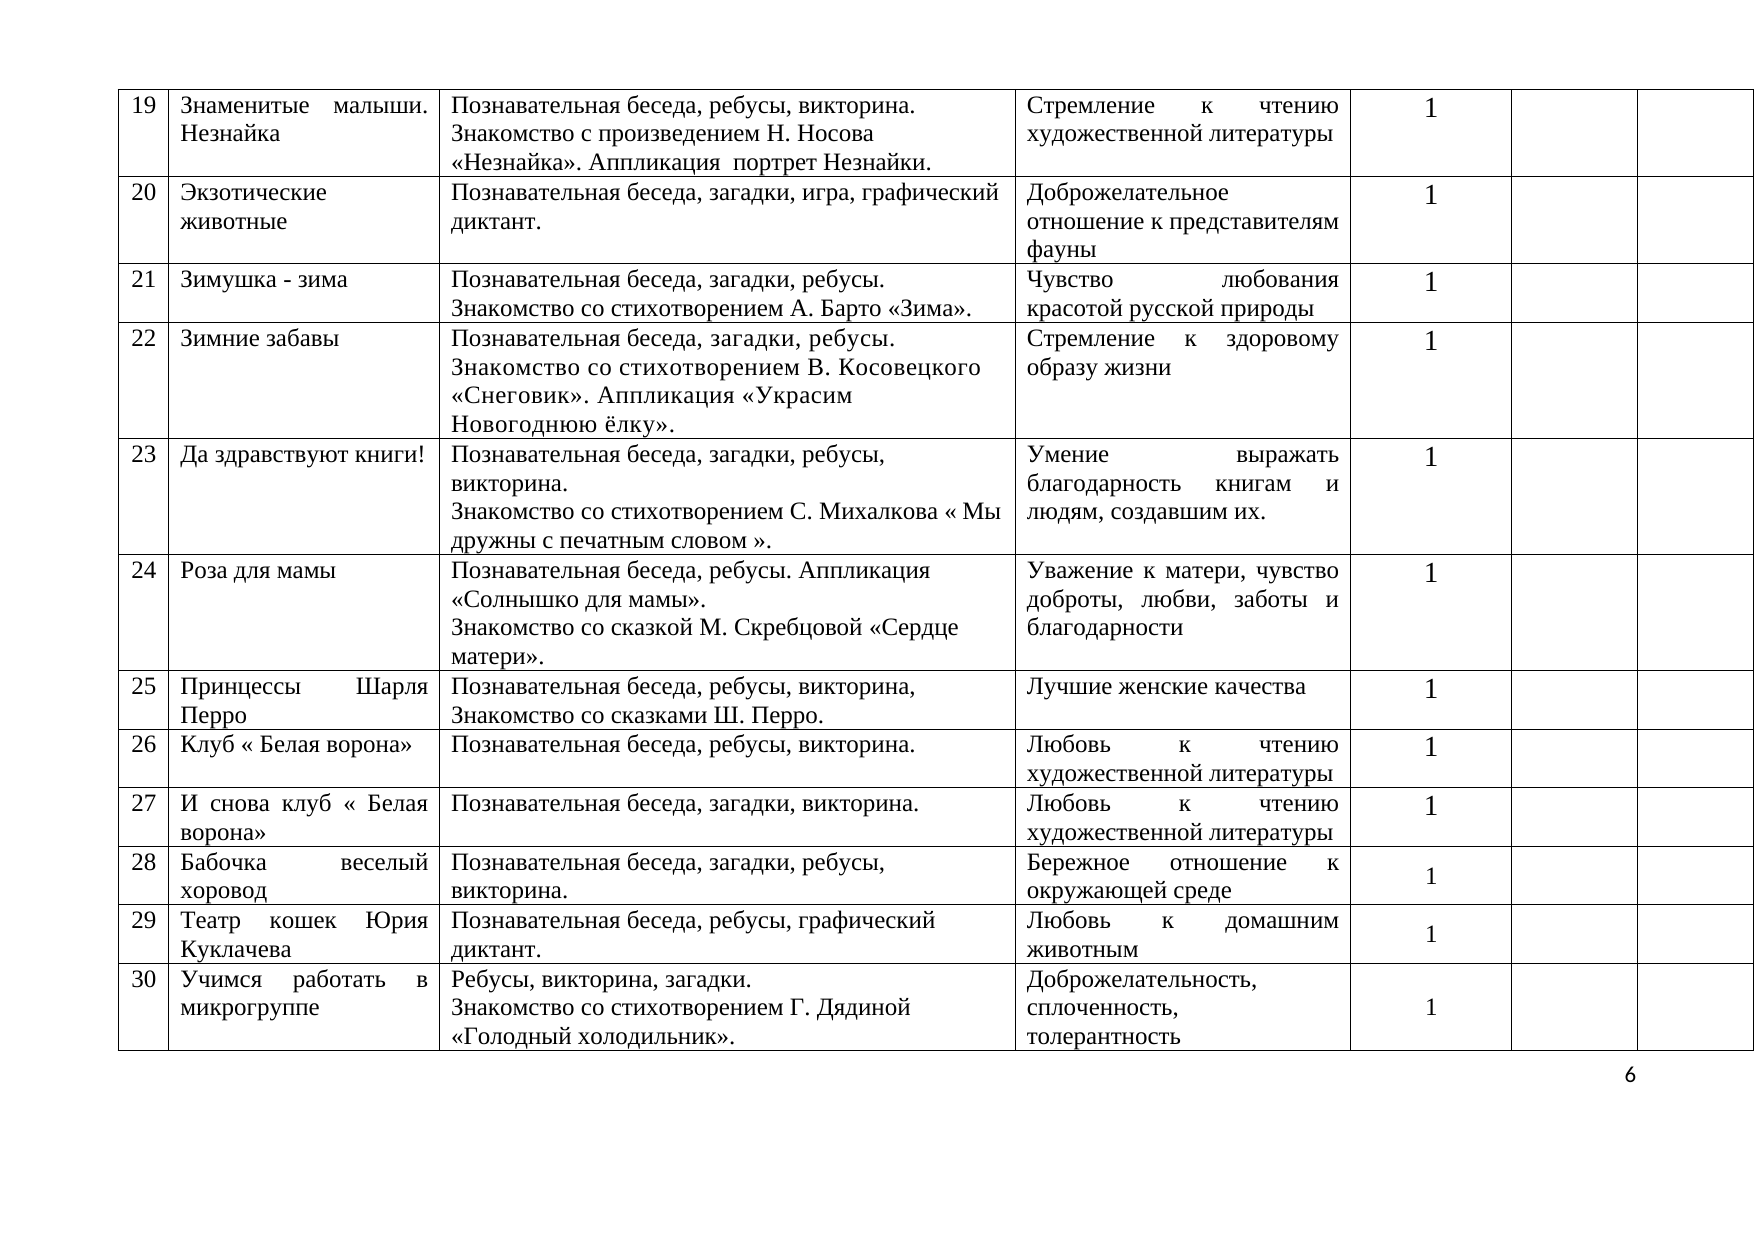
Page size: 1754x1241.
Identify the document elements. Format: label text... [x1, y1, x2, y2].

table_cell Познавательная беседа, ребусы, викторина. [440, 730, 1015, 787]
table_cell [1638, 905, 1753, 963]
table_cell 1 [1351, 964, 1511, 1050]
table_cell 19 [119, 90, 168, 176]
table_cell 23 [119, 439, 168, 554]
table_cell Доброжелательное отношение к представителям фауны [1016, 177, 1350, 263]
table_cell [1512, 323, 1637, 438]
table_cell Познавательная беседа, ребусы, графический диктант. [440, 905, 1015, 963]
table_cell Клуб « Белая ворона» [169, 730, 439, 787]
table_cell [1512, 439, 1637, 554]
table_cell 26 [119, 730, 168, 787]
table_cell 24 [119, 555, 168, 670]
table_cell [1638, 323, 1753, 438]
table_cell [1638, 671, 1753, 728]
table_cell Бабочка веселый хоровод [169, 847, 439, 904]
table_cell 28 [119, 847, 168, 904]
table_cell [1512, 847, 1637, 904]
table_cell [1512, 671, 1637, 728]
table_cell Роза для мамы [169, 555, 439, 670]
table_cell [1638, 439, 1753, 554]
table_cell 1 [1351, 671, 1511, 728]
table_cell 30 [119, 964, 168, 1050]
table_cell 1 [1351, 177, 1511, 263]
table_cell [1512, 730, 1637, 787]
table_cell 1 [1351, 788, 1511, 846]
table_cell Ребусы, викторина, загадки. Знакомство со стихотворением Г. Дядиной «Голодный холодильник». [440, 964, 1015, 1050]
table_cell [1638, 788, 1753, 846]
table_cell Познавательная беседа, загадки, ребусы, викторина. Знакомство со стихотворением С. Михалкова « Мы дружны с печатным словом ». [440, 439, 1015, 554]
table_cell [1512, 788, 1637, 846]
table_cell 1 [1351, 323, 1511, 438]
table_cell [1512, 964, 1637, 1050]
table_cell [1638, 264, 1753, 322]
table_cell [1638, 847, 1753, 904]
table_cell 25 [119, 671, 168, 728]
table_cell 1 [1351, 439, 1511, 554]
table_cell Уважение к матери, чувство доброты, любви, заботы и благодарности [1016, 555, 1350, 670]
table_cell Знаменитые малыши. Незнайка [169, 90, 439, 176]
table_cell 1 [1351, 264, 1511, 322]
table_cell Познавательная беседа, загадки, игра, графический диктант. [440, 177, 1015, 263]
table_cell Учимся работать в микрогруппе [169, 964, 439, 1050]
table_cell Познавательная беседа, загадки, ребусы, викторина. [440, 847, 1015, 904]
table_cell Любовь к чтению художественной литературы [1016, 788, 1350, 846]
table_cell [1512, 905, 1637, 963]
table_cell Принцессы Шарля Перро [169, 671, 439, 728]
table_cell [1512, 555, 1637, 670]
table_cell Стремление к чтению художественной литературы [1016, 90, 1350, 176]
table_cell Познавательная беседа, загадки, ребусы. Знакомство со стихотворением А. Барто «Зима». [440, 264, 1015, 322]
table_cell Экзотические животные [169, 177, 439, 263]
table_cell Зимушка - зима [169, 264, 439, 322]
table_cell 1 [1351, 905, 1511, 963]
table_cell И снова клуб « Белая ворона» [169, 788, 439, 846]
table_cell Театр кошек Юрия Куклачева [169, 905, 439, 963]
table_cell Умение выражать благодарность книгам и людям, создавшим их. [1016, 439, 1350, 554]
table_cell Чувство любования красотой русской природы [1016, 264, 1350, 322]
table_cell [1638, 90, 1753, 176]
table_cell Любовь к чтению художественной литературы [1016, 730, 1350, 787]
table_cell Доброжелательность, сплоченность, толерантность [1016, 964, 1350, 1050]
table_cell Бережное отношение к окружающей среде [1016, 847, 1350, 904]
table_cell 1 [1351, 555, 1511, 670]
table_cell 22 [119, 323, 168, 438]
table_cell [1638, 730, 1753, 787]
table_cell [1512, 177, 1637, 263]
table_cell Любовь к домашним животным [1016, 905, 1350, 963]
table_cell [1638, 555, 1753, 670]
table_cell Да здравствуют книги! [169, 439, 439, 554]
table_cell 1 [1351, 847, 1511, 904]
table_cell Познавательная беседа, загадки, ребусы. Знакомство со стихотворением В. Косовецкого «Снеговик». Аппликация «Украсим Новогоднюю ёлку». [440, 323, 1015, 438]
table_cell [1512, 90, 1637, 176]
table_cell Познавательная беседа, ребусы, викторина, Знакомство со сказками Ш. Перро. [440, 671, 1015, 728]
table_cell 21 [119, 264, 168, 322]
table_cell Познавательная беседа, ребусы. Аппликация «Солнышко для мамы». Знакомство со сказкой М. Скребцовой «Сердце матери». [440, 555, 1015, 670]
table_cell Познавательная беседа, ребусы, викторина. Знакомство с произведением Н. Носова «Незнайка». Аппликация портрет Незнайки. [440, 90, 1015, 176]
table_cell [1638, 177, 1753, 263]
table_cell [1638, 964, 1753, 1050]
table_cell [1512, 264, 1637, 322]
table_cell 27 [119, 788, 168, 846]
table_cell 1 [1351, 90, 1511, 176]
table_cell Познавательная беседа, загадки, викторина. [440, 788, 1015, 846]
table_cell 1 [1351, 730, 1511, 787]
table_cell 20 [119, 177, 168, 263]
table_cell Лучшие женские качества [1016, 671, 1350, 728]
table_cell 29 [119, 905, 168, 963]
table_cell Зимние забавы [169, 323, 439, 438]
table_cell Стремление к здоровому образу жизни [1016, 323, 1350, 438]
